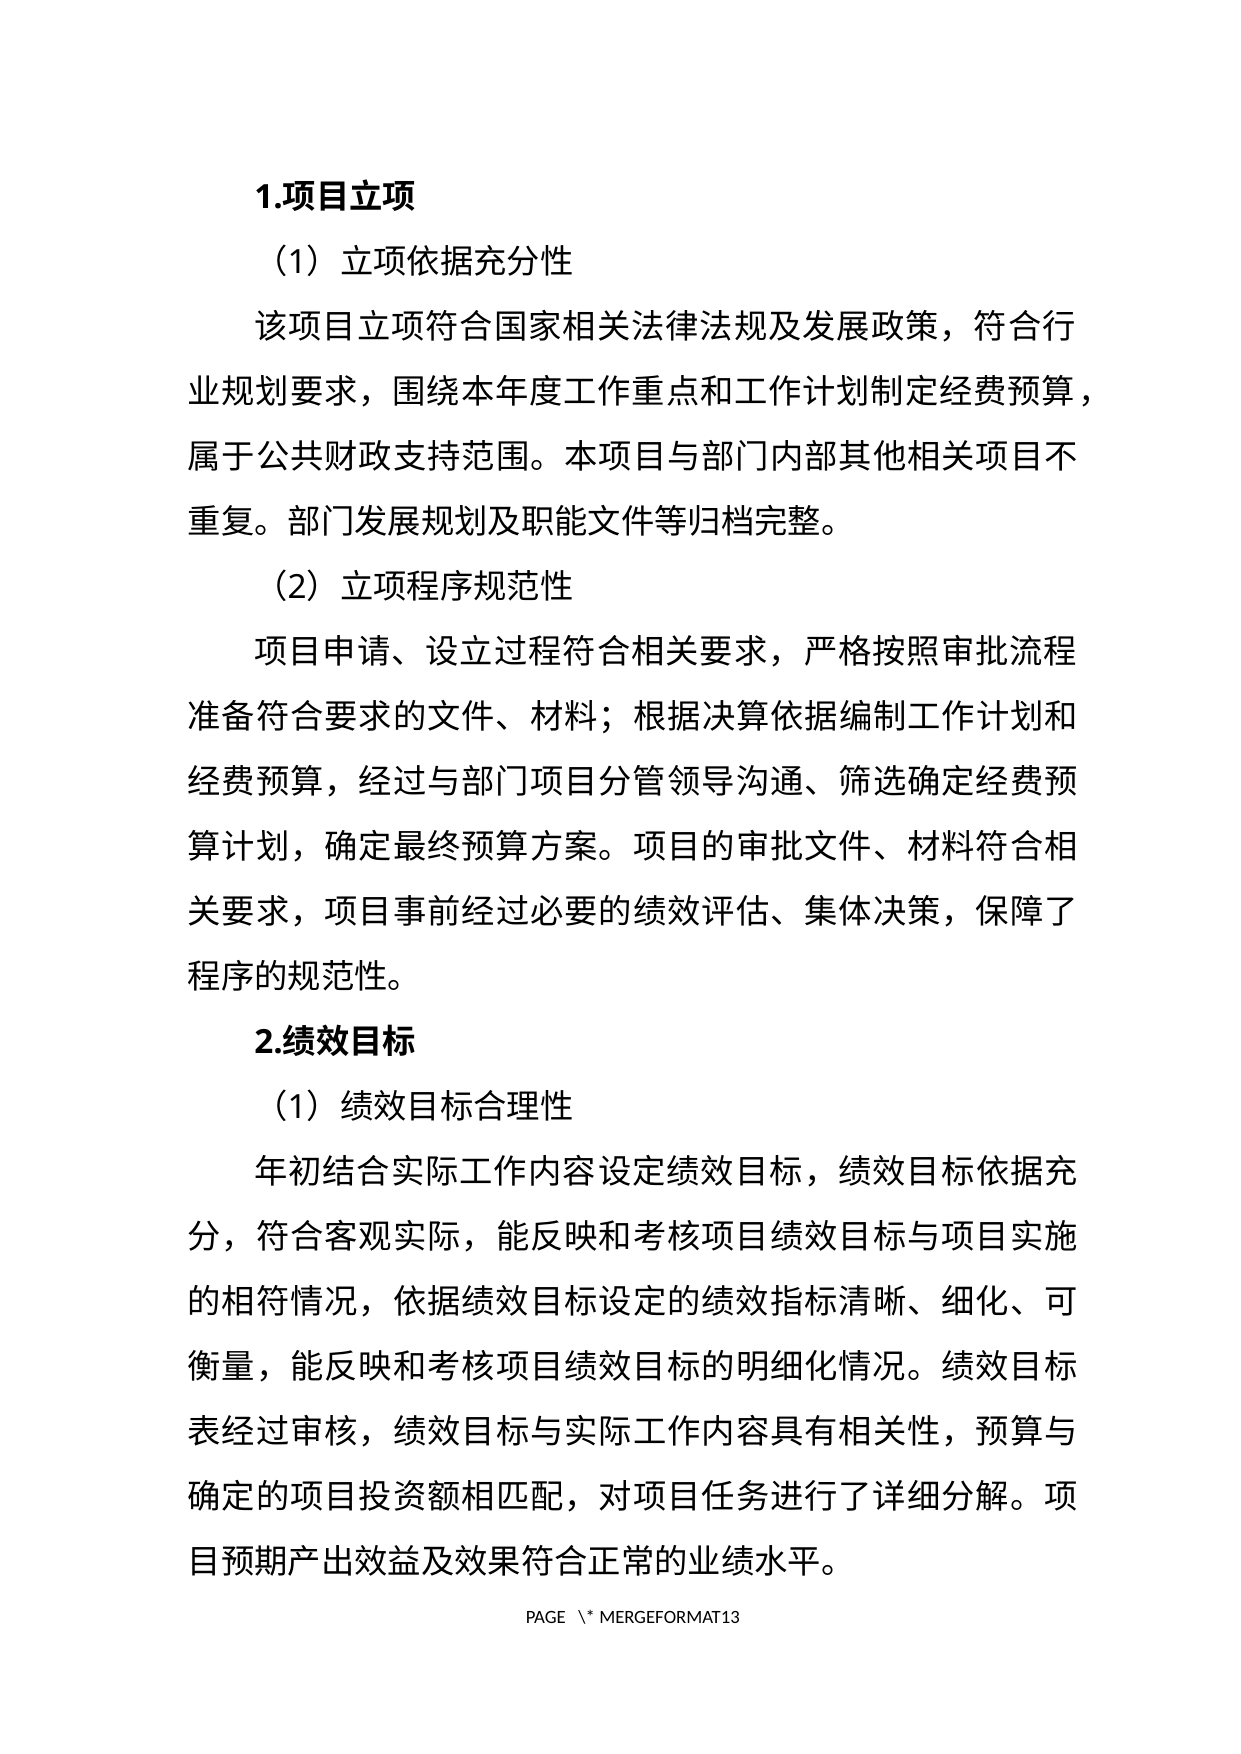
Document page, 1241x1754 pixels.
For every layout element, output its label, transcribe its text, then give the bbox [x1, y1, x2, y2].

text 年初结合实际工作内容设定绩效目标，绩效目标依据充分，符合客观实际，能反映和考核项目绩效目标与项目实施的相符情况，依据绩效目标设定的绩效指标清晰、细化、可衡量，能反映和考核项目绩效目标的明细化情况。绩效目标表经过审核，绩效目标与实际工作内容具有相关性，预算与确定的项目投资额相匹配，对项目任务进行了详细分解。项目预期产出效益及效果符合正常的业绩水平。 [187, 1137, 1078, 1592]
text 2.绩效目标 [187, 1007, 1078, 1072]
text 1.项目立项 [187, 162, 1078, 227]
text 该项目立项符合国家相关法律法规及发展政策，符合行业规划要求，围绕本年度工作重点和工作计划制定经费预算，属于公共财政支持范围。本项目与部门内部其他相关项目不重复。部门发展规划及职能文件等归档完整。 [187, 292, 1078, 552]
text （2）立项程序规范性 [187, 552, 1078, 617]
text （1）立项依据充分性 [187, 227, 1078, 292]
text （1）绩效目标合理性 [187, 1072, 1078, 1137]
text 项目申请、设立过程符合相关要求，严格按照审批流程准备符合要求的文件、材料；根据决算依据编制工作计划和经费预算，经过与部门项目分管领导沟通、筛选确定经费预算计划，确定最终预算方案。项目的审批文件、材料符合相关要求，项目事前经过必要的绩效评估、集体决策，保障了程序的规范性。 [187, 617, 1078, 1007]
